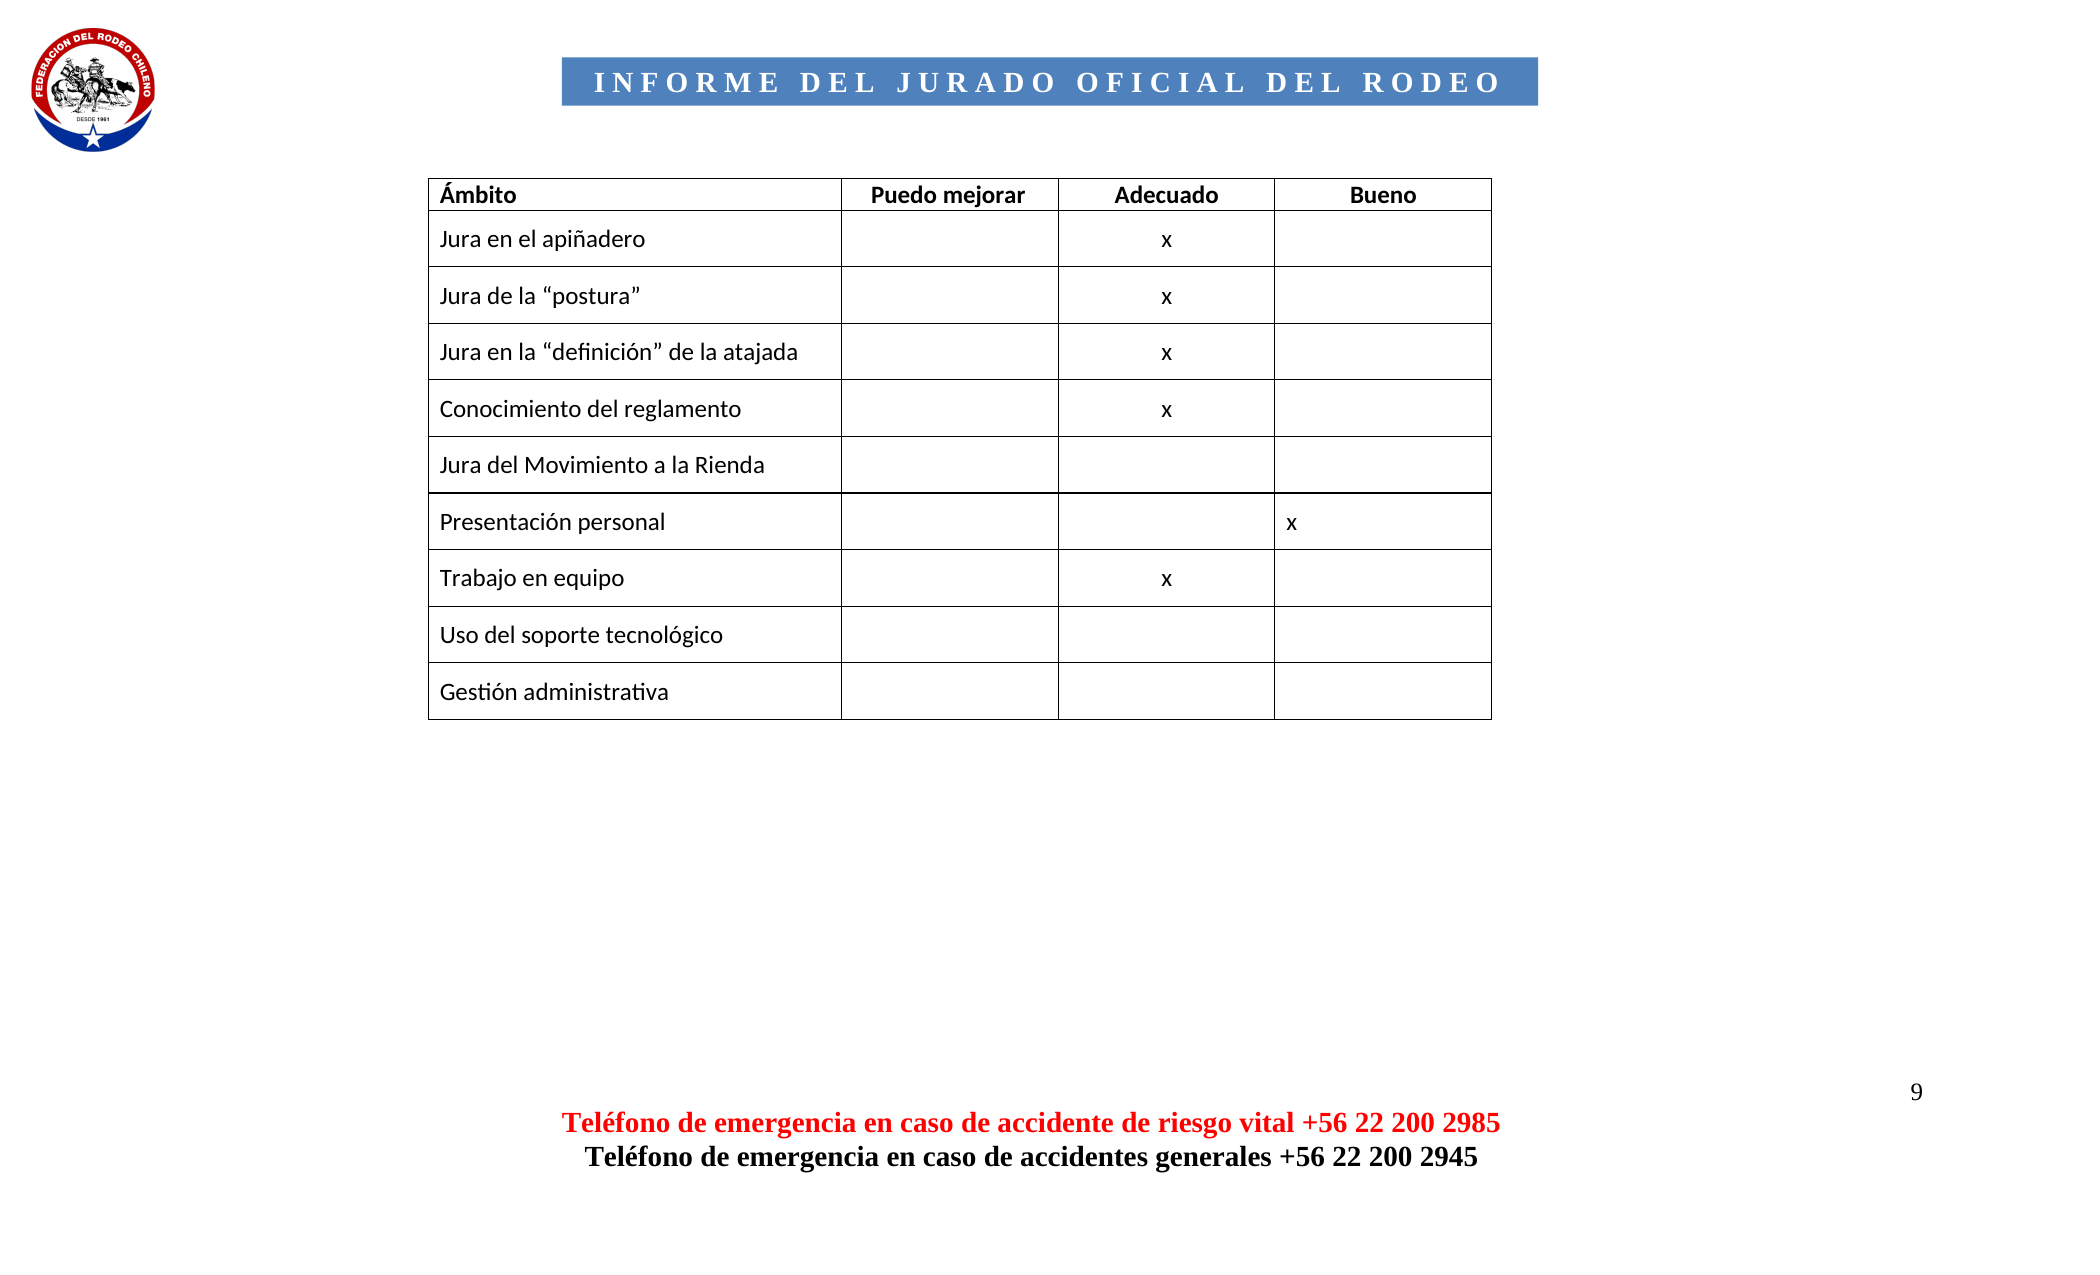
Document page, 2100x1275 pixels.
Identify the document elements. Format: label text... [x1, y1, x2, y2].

table_header Puedo mejorar [842, 179, 1058, 210]
table_cell [1275, 380, 1491, 436]
table_cell Jura en el apiñadero [429, 211, 841, 266]
table_cell Gestión administrativa [429, 663, 841, 719]
table_header Adecuado [1059, 179, 1274, 210]
picture [31, 28, 155, 152]
table_cell Uso del soporte tecnológico [429, 607, 841, 662]
table_cell x [1059, 550, 1274, 606]
table_cell [1275, 267, 1491, 323]
table_cell [1059, 607, 1274, 662]
table_cell [842, 437, 1058, 492]
table_cell Jura en la “definición” de la atajada [429, 324, 841, 379]
table_cell [1275, 607, 1491, 662]
table_cell [1275, 663, 1491, 719]
table_cell x [1059, 267, 1274, 323]
table_cell [1275, 550, 1491, 606]
table_cell x [1059, 324, 1274, 379]
table_cell [842, 607, 1058, 662]
table_cell [842, 267, 1058, 323]
table_cell Presentación personal [429, 494, 841, 549]
table_cell x [1275, 494, 1491, 549]
table_header Ámbito [429, 179, 841, 210]
table_cell Trabajo en equipo [429, 550, 841, 606]
table_cell [1059, 494, 1274, 549]
table_cell [842, 663, 1058, 719]
table_cell [842, 494, 1058, 549]
table_cell Jura de la “postura” [429, 267, 841, 323]
table_cell [1059, 663, 1274, 719]
table_cell [1275, 324, 1491, 379]
table_cell [842, 380, 1058, 436]
table_cell [842, 324, 1058, 379]
table_cell x [1059, 211, 1274, 266]
table_cell [1059, 437, 1274, 492]
table_cell [842, 550, 1058, 606]
table_cell Jura del Movimiento a la Rienda [429, 437, 841, 492]
table_cell [1275, 437, 1491, 492]
table_cell [1275, 211, 1491, 266]
table_header Bueno [1275, 179, 1491, 210]
table_cell x [1059, 380, 1274, 436]
table_cell Conocimiento del reglamento [429, 380, 841, 436]
table_cell [842, 211, 1058, 266]
